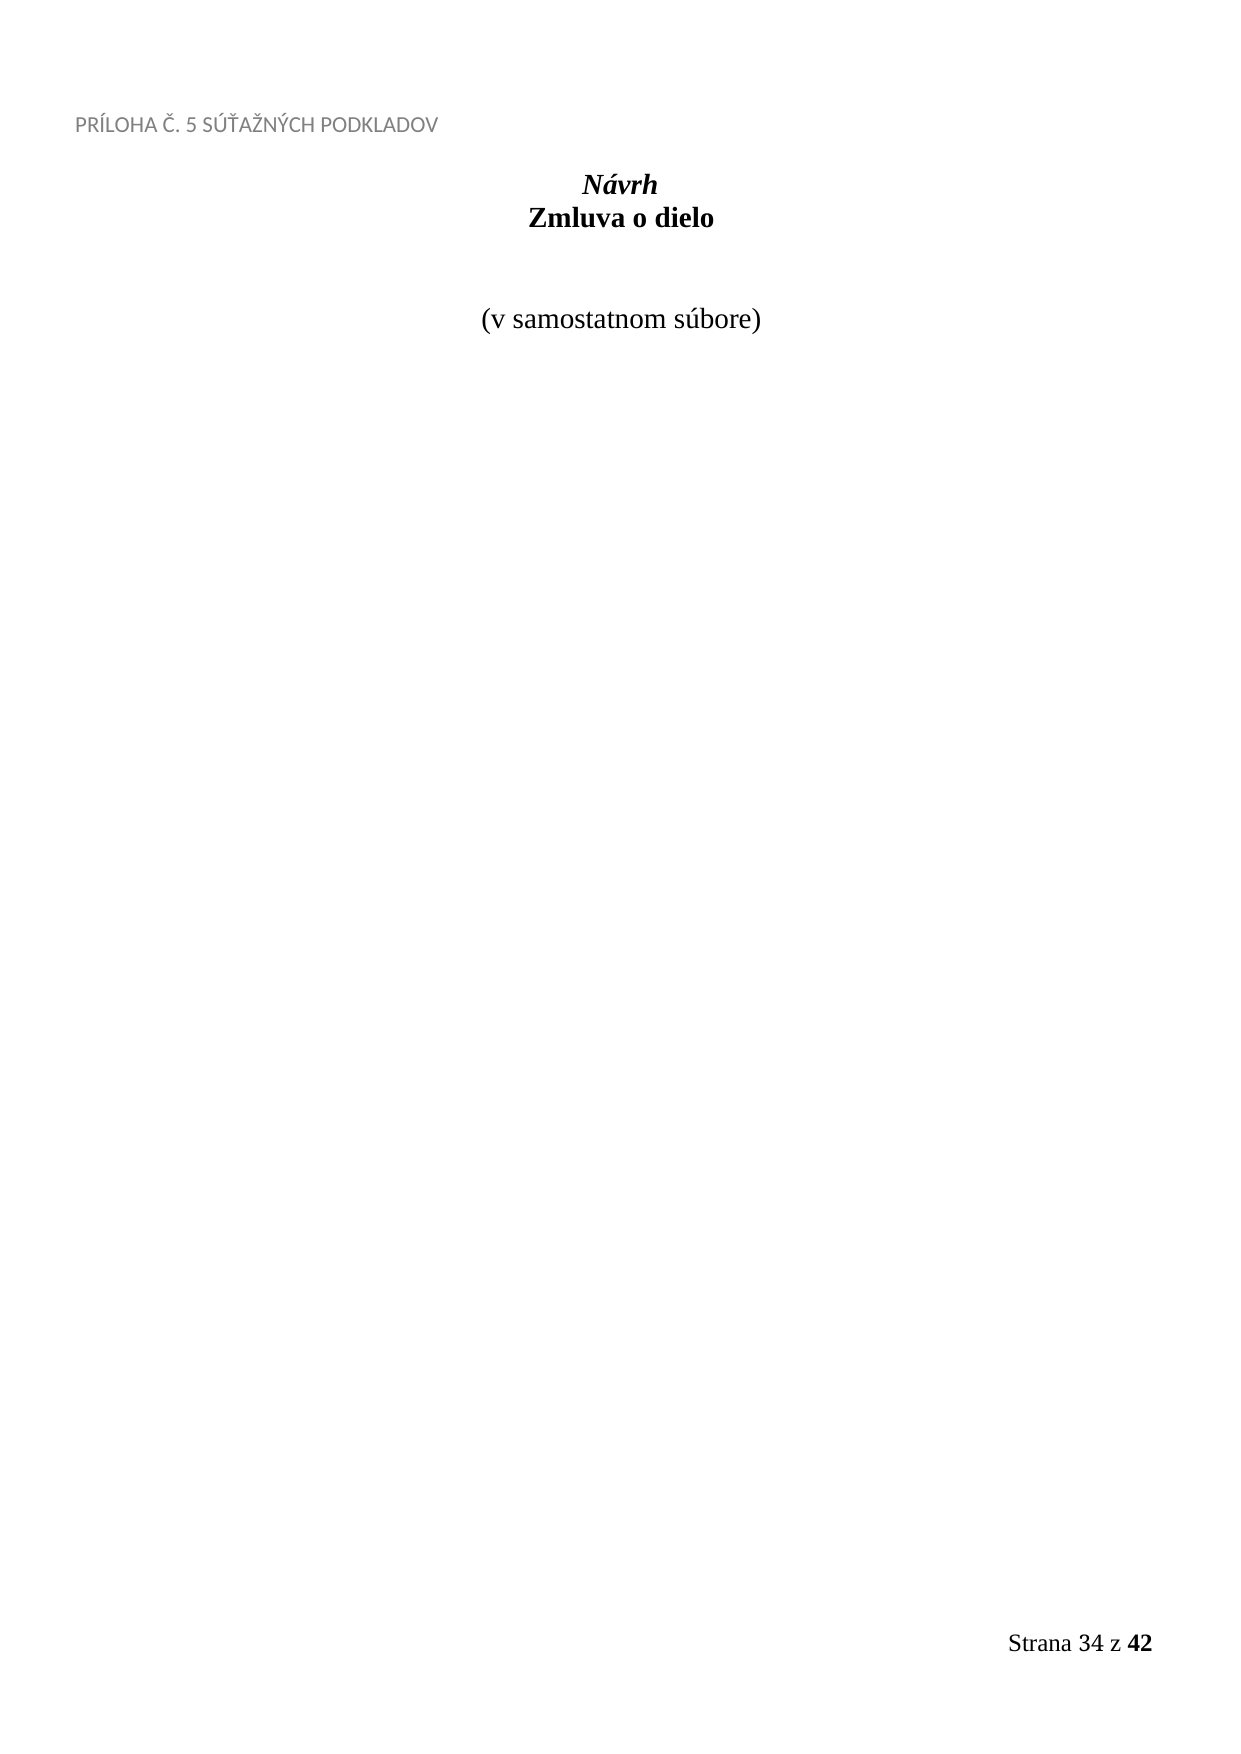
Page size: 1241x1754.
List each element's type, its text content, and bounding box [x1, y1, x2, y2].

text PRÍLOHA Č. 5 SÚŤAŽNÝCH PODKLADOV [75, 110, 1167, 138]
text (v samostatnom súbore) [75, 301, 1167, 335]
text Zmluva o dielo [75, 201, 1167, 234]
text Návrh [75, 167, 1167, 201]
